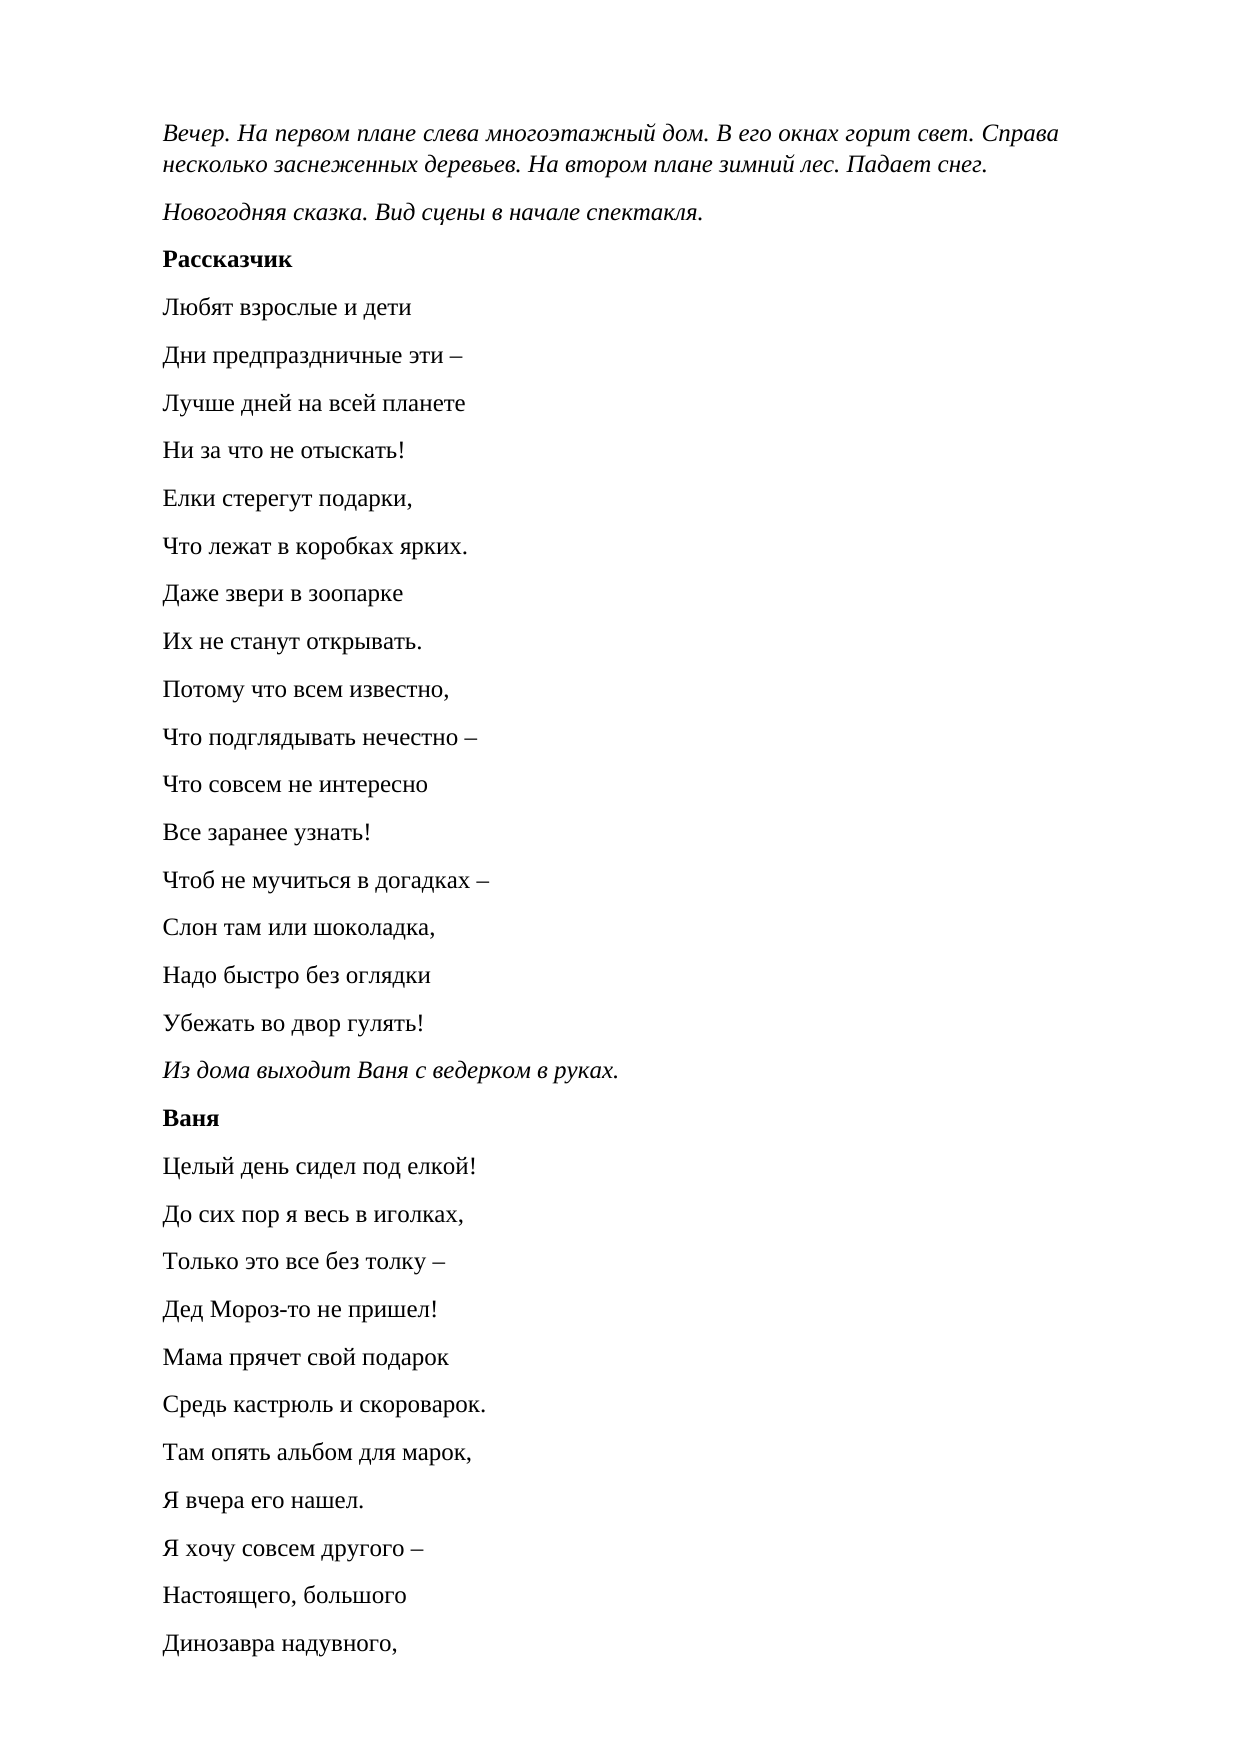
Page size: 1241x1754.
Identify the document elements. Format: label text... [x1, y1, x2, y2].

text Дед Мороз-то не пришел! [162, 1294, 1063, 1323]
text Что лежат в коробках ярких. [162, 531, 1063, 559]
text Лучше дней на всей планете [162, 388, 1063, 416]
text Из дома выходит Ваня с ведерком в руках. [162, 1056, 1063, 1084]
text Любят взрослые и дети [162, 292, 1063, 321]
text Вечер. На первом плане слева многоэтажный дом. В его окнах горит свет. Справа несколько заснеженных деревьев. На втором плане зимний лес. Падает снег. [162, 118, 1063, 178]
text Динозавра надувного, [162, 1628, 1063, 1657]
text Новогодняя сказка. Вид сцены в начале спектакля. [162, 197, 1063, 226]
text Ни за что не отыскать! [162, 435, 1063, 464]
text Там опять альбом для марок, [162, 1437, 1063, 1466]
text Средь кастрюль и скороварок. [162, 1389, 1063, 1418]
text Чтоб не мучиться в догадках – [162, 865, 1063, 893]
text Убежать во двор гулять! [162, 1008, 1063, 1037]
text Целый день сидел под елкой! [162, 1151, 1063, 1180]
text Что совсем не интересно [162, 769, 1063, 798]
text Рассказчик [162, 244, 1063, 273]
text Слон там или шоколадка, [162, 912, 1063, 941]
text Мама прячет свой подарок [162, 1342, 1063, 1371]
text Дни предпраздничные эти – [162, 340, 1063, 369]
text Я хочу совсем другого – [162, 1533, 1063, 1561]
text Я вчера его нашел. [162, 1485, 1063, 1514]
text Надо быстро без оглядки [162, 960, 1063, 989]
text Их не станут открывать. [162, 626, 1063, 655]
text Даже звери в зоопарке [162, 578, 1063, 607]
text До сих пор я весь в иголках, [162, 1199, 1063, 1227]
text Ваня [162, 1103, 1063, 1132]
text Все заранее узнать! [162, 817, 1063, 846]
text Что подглядывать нечестно – [162, 722, 1063, 750]
text Настоящего, большого [162, 1580, 1063, 1609]
text Только это все без толку – [162, 1246, 1063, 1275]
text Потому что всем известно, [162, 674, 1063, 703]
text Елки стерегут подарки, [162, 483, 1063, 512]
